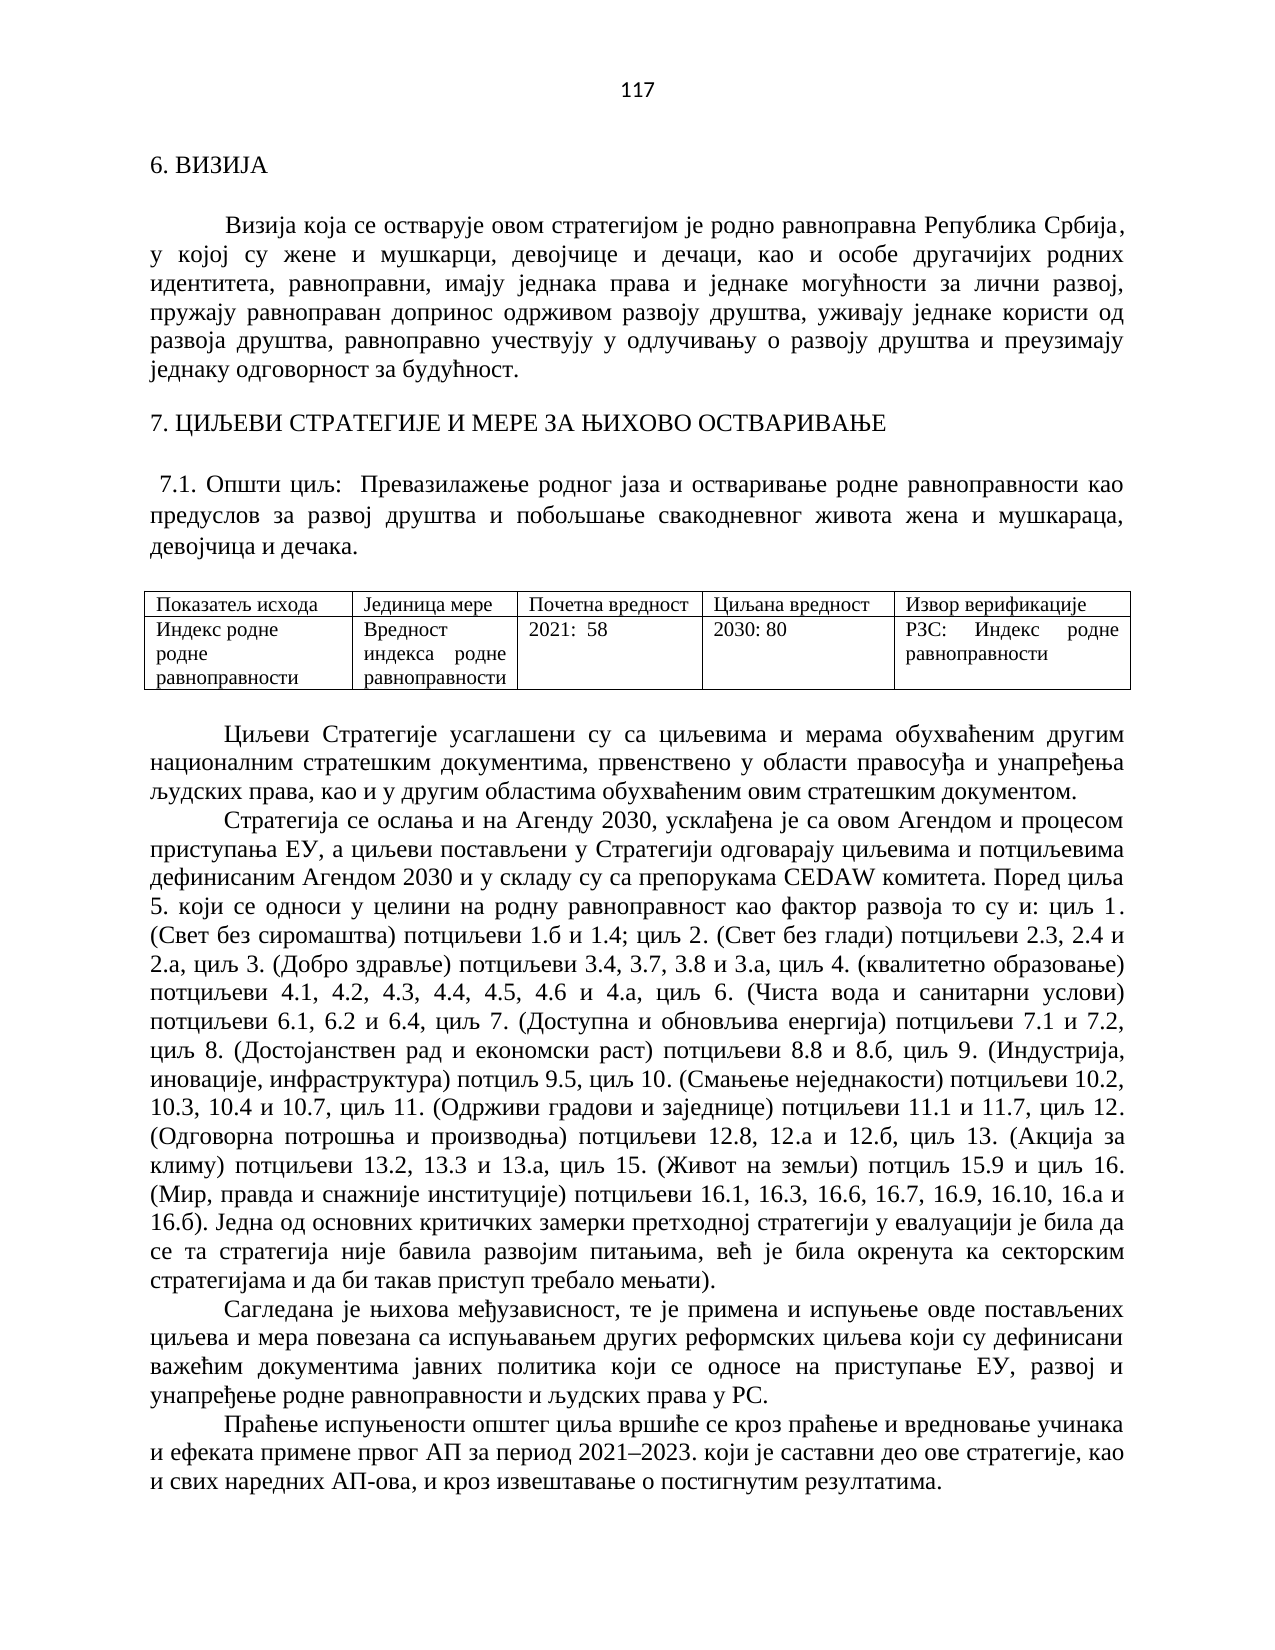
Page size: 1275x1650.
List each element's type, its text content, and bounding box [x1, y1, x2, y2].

text Циљеви Стратегије усаглашени су са циљевима и мерама обухваћеним другим националним стратешким документима, првенствено у области правосуђа и унапређења људских права, као и у другим областима обухваћеним овим стратешким документом. [150, 719, 1125, 805]
table_cell РЗС: Индекс родне равноправности [895, 617, 1130, 689]
table_header Извор верификације [895, 592, 1130, 616]
table_cell Вредност индекса родне равноправности [353, 617, 517, 689]
table_cell 2030: 80 [703, 617, 894, 689]
text Визија која се остварује овом стратегијом је родно равноправна Република Србија, у којој су жене и мушкарци, девојчице и дечаци, као и особе другачијих родних идентитета, равноправни, имају једнака права и једнаке могућности за лични развој, пружају равноправан допринос одрживом развоју друштва, уживају једнаке користи од развоја друштва, равноправно учествују у одлучивању о развоју друштва и преузимају једнаку одговорност за будућност. [150, 211, 1125, 383]
text Стратегија се ослања и на Агенду 2030, усклађена је са овом Агендом и процесом приступања ЕУ, а циљеви постављени у Стратегији одговарају циљевима и потциљевима дефинисаним Агендом 2030 и у складу су са препорукама CEDAW комитета. Поред циља 5. који се односи у целини на родну равноправност као фактор развоја то су и: циљ 1. (Свет без сиромаштва) потциљеви 1.б и 1.4; циљ 2. (Свет без глади) потциљеви 2.3, 2.4 и 2.а, циљ 3. (Добро здравље) потциљеви 3.4, 3.7, 3.8 и 3.а, циљ 4. (квалитетно образовање) потциљеви 4.1, 4.2, 4.3, 4.4, 4.5, 4.6 и 4.а, циљ 6. (Чиста вода и санитарни услови) потциљеви 6.1, 6.2 и 6.4, циљ 7. (Доступна и обновљива енергија) потциљеви 7.1 и 7.2, циљ 8. (Достојанствен рад и економски раст) потциљеви 8.8 и 8.б, циљ 9. (Индустрија, иновације, инфраструктура) потциљ 9.5, циљ 10. (Смањење неједнакости) потциљеви 10.2, 10.3, 10.4 и 10.7, циљ 11. (Одрживи градови и заједнице) потциљеви 11.1 и 11.7, циљ 12. (Одговорна потрошња и производња) потциљеви 12.8, 12.а и 12.б, циљ 13. (Акција за климу) потциљеви 13.2, 13.3 и 13.а, циљ 15. (Живот на земљи) потциљ 15.9 и циљ 16. (Мир, правда и снажније институције) потциљеви 16.1, 16.3, 16.6, 16.7, 16.9, 16.10, 16.а и 16.б). Једна од основних критичких замерки претходној стратегији у евалуацији је била да се та стратегија није бавила развојим питањима, већ је била окренута ка секторским стратегијама и да би такав приступ требало мењати). [150, 805, 1125, 1294]
table_cell 2021: 58 [518, 617, 702, 689]
table_header Показатељ исхода [145, 592, 352, 616]
subtitle 7. ЦИЉЕВИ СТРАТЕГИЈЕ И МЕРЕ ЗА ЊИХОВО ОСТВАРИВАЊЕ [150, 408, 1125, 437]
table_cell Индекс родне родне равноправности [145, 617, 352, 689]
table_header Почетна вредност [518, 592, 702, 616]
subtitle 6. ВИЗИЈА [150, 150, 1125, 179]
table_header Јединица мере [353, 592, 517, 616]
subtitle 7.1. Oпшти циљ: Превазилажење родног јаза и остваривање родне равноправности као предуслов за развој друштва и побољшање свакодневног живота жена и мушкараца, девојчица и дечака. [150, 469, 1125, 559]
text Праћење испуњености општег циља вршиће се кроз праћење и вредновање учинака и ефеката примене првог АП за период 2021–2023. који је саставни део ове стратегије, као и свих наредних АП-ова, и кроз извештавање о постигнутим резултатима. [150, 1409, 1125, 1495]
text Сагледана је њихова међузависност, те је примена и испуњење овде постављених циљева и мера повезана са испуњавањем других реформских циљева који су дефинисани важећим документима јавних политика који се односе на приступање ЕУ, развој и унапређење родне равноправности и људских права у РС. [150, 1294, 1125, 1409]
table_header Циљана вредност [703, 592, 894, 616]
